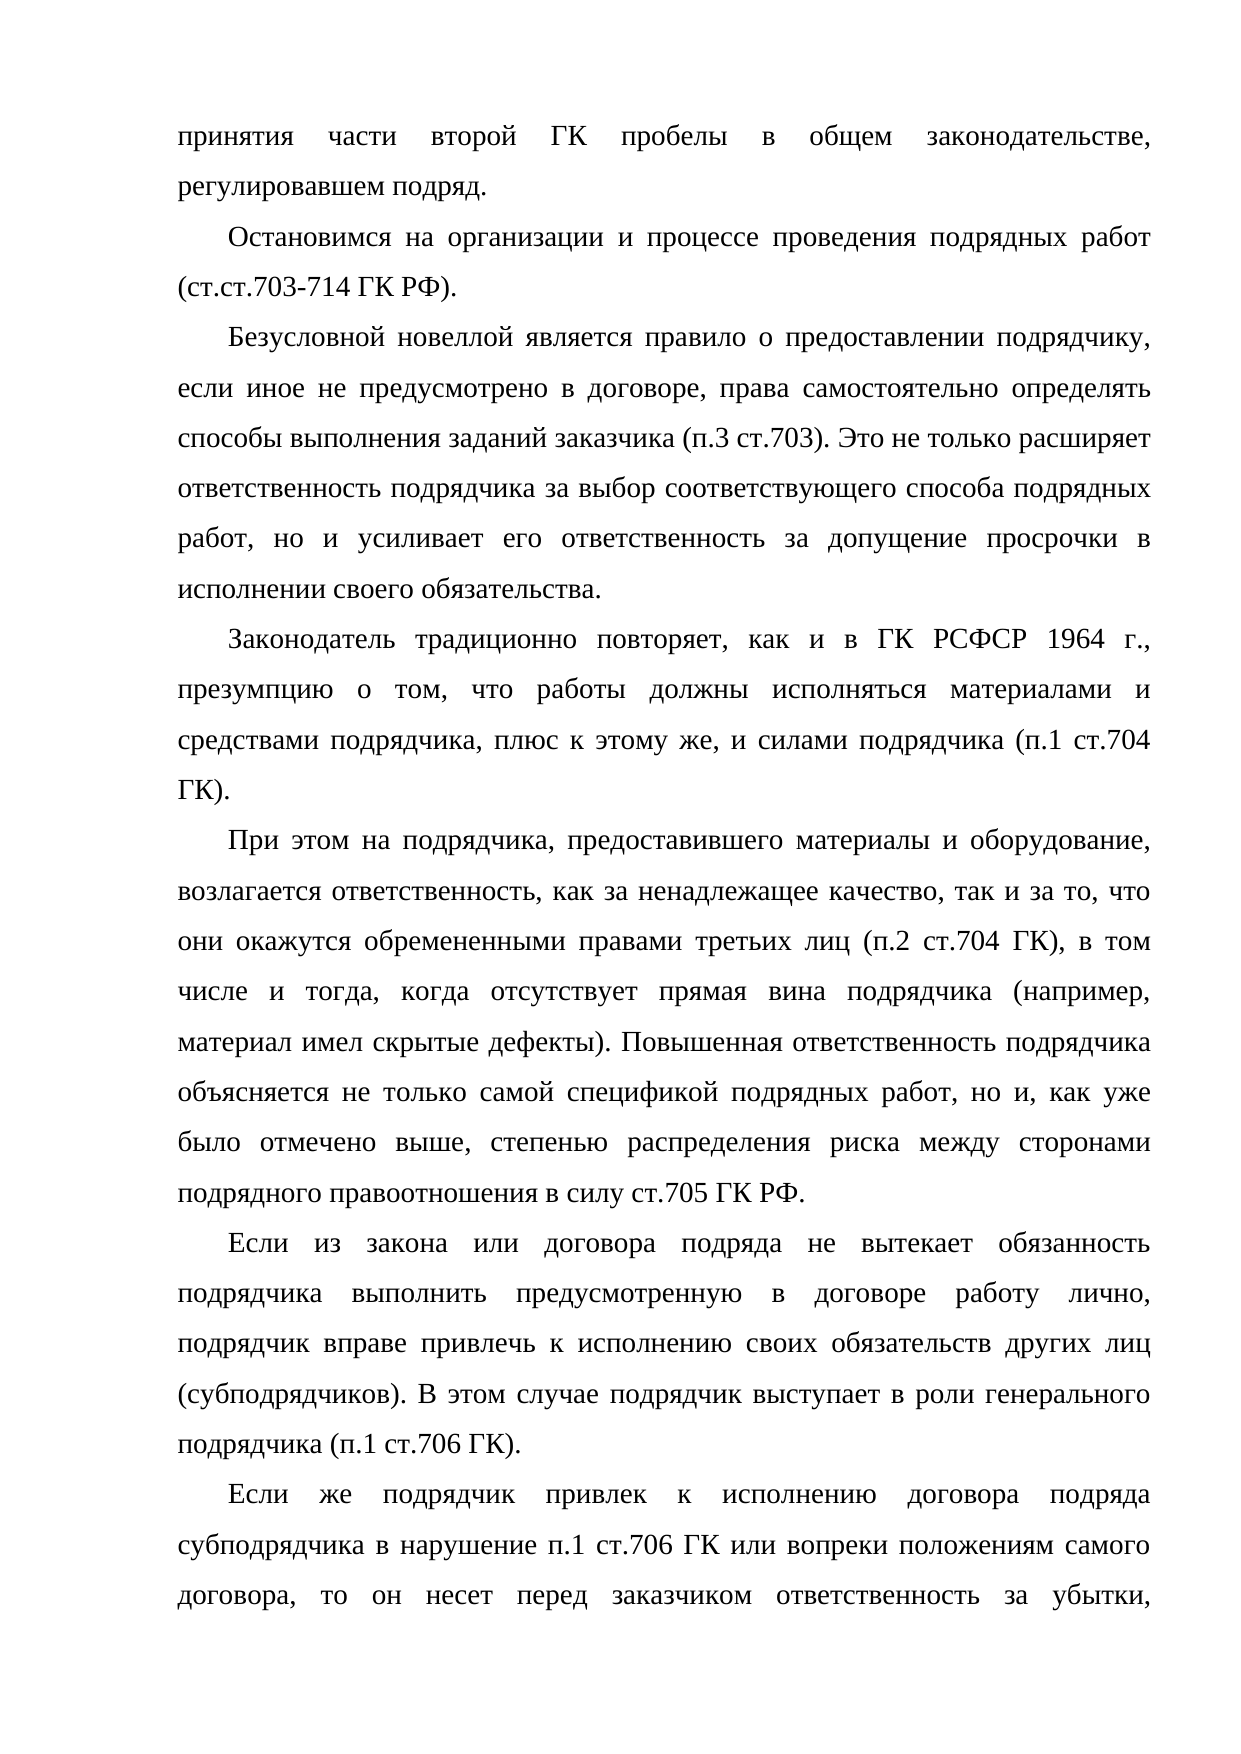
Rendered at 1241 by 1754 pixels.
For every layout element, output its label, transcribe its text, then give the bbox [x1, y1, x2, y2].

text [177, 118, 1152, 202]
text Остановимся на организации и процессе проведения подрядных работ (ст.ст.703-714 ГК РФ). [177, 219, 1152, 303]
text Законодатель традиционно повторяет, как и в ГК РСФСР 1964 г., презумпцию о том, что работы должны исполняться материалами и средствами подрядчика, плюс к этому же, и силами подрядчика (п.1 ст.704 ГК). [177, 621, 1152, 806]
text Если из закона или договора подряда не вытекает обязанность подрядчика выполнить предусмотренную в договоре работу лично, подрядчик вправе привлечь к исполнению своих обязательств других лиц (субподрядчиков). В этом случае подрядчик выступает в роли генерального подрядчика (п.1 ст.706 ГК). [177, 1225, 1152, 1460]
text При этом на подрядчика, предоставившего материалы и оборудование, возлагается ответственность, как за ненадлежащее качество, так и за то, что они окажутся обремененными правами третьих лиц (п.2 ст.704 ГК), в том числе и тогда, когда отсутствует прямая вина подрядчика (например, материал имел скрытые дефекты). Повышенная ответственность подрядчика объясняется не только самой спецификой подрядных работ, но и, как уже было отмечено выше, степенью распределения риска между сторонами подрядного правоотношения в силу ст.705 ГК РФ. [177, 822, 1152, 1208]
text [177, 1477, 1152, 1611]
text Безусловной новеллой является правило о предоставлении подрядчику, если иное не предусмотрено в договоре, права самостоятельно определять способы выполнения заданий заказчика (п.3 ст.703). Это не только расширяет ответственность подрядчика за выбор соответствующего способа подрядных работ, но и усиливает его ответственность за допущение просрочки в исполнении своего обязательства. [177, 319, 1152, 604]
